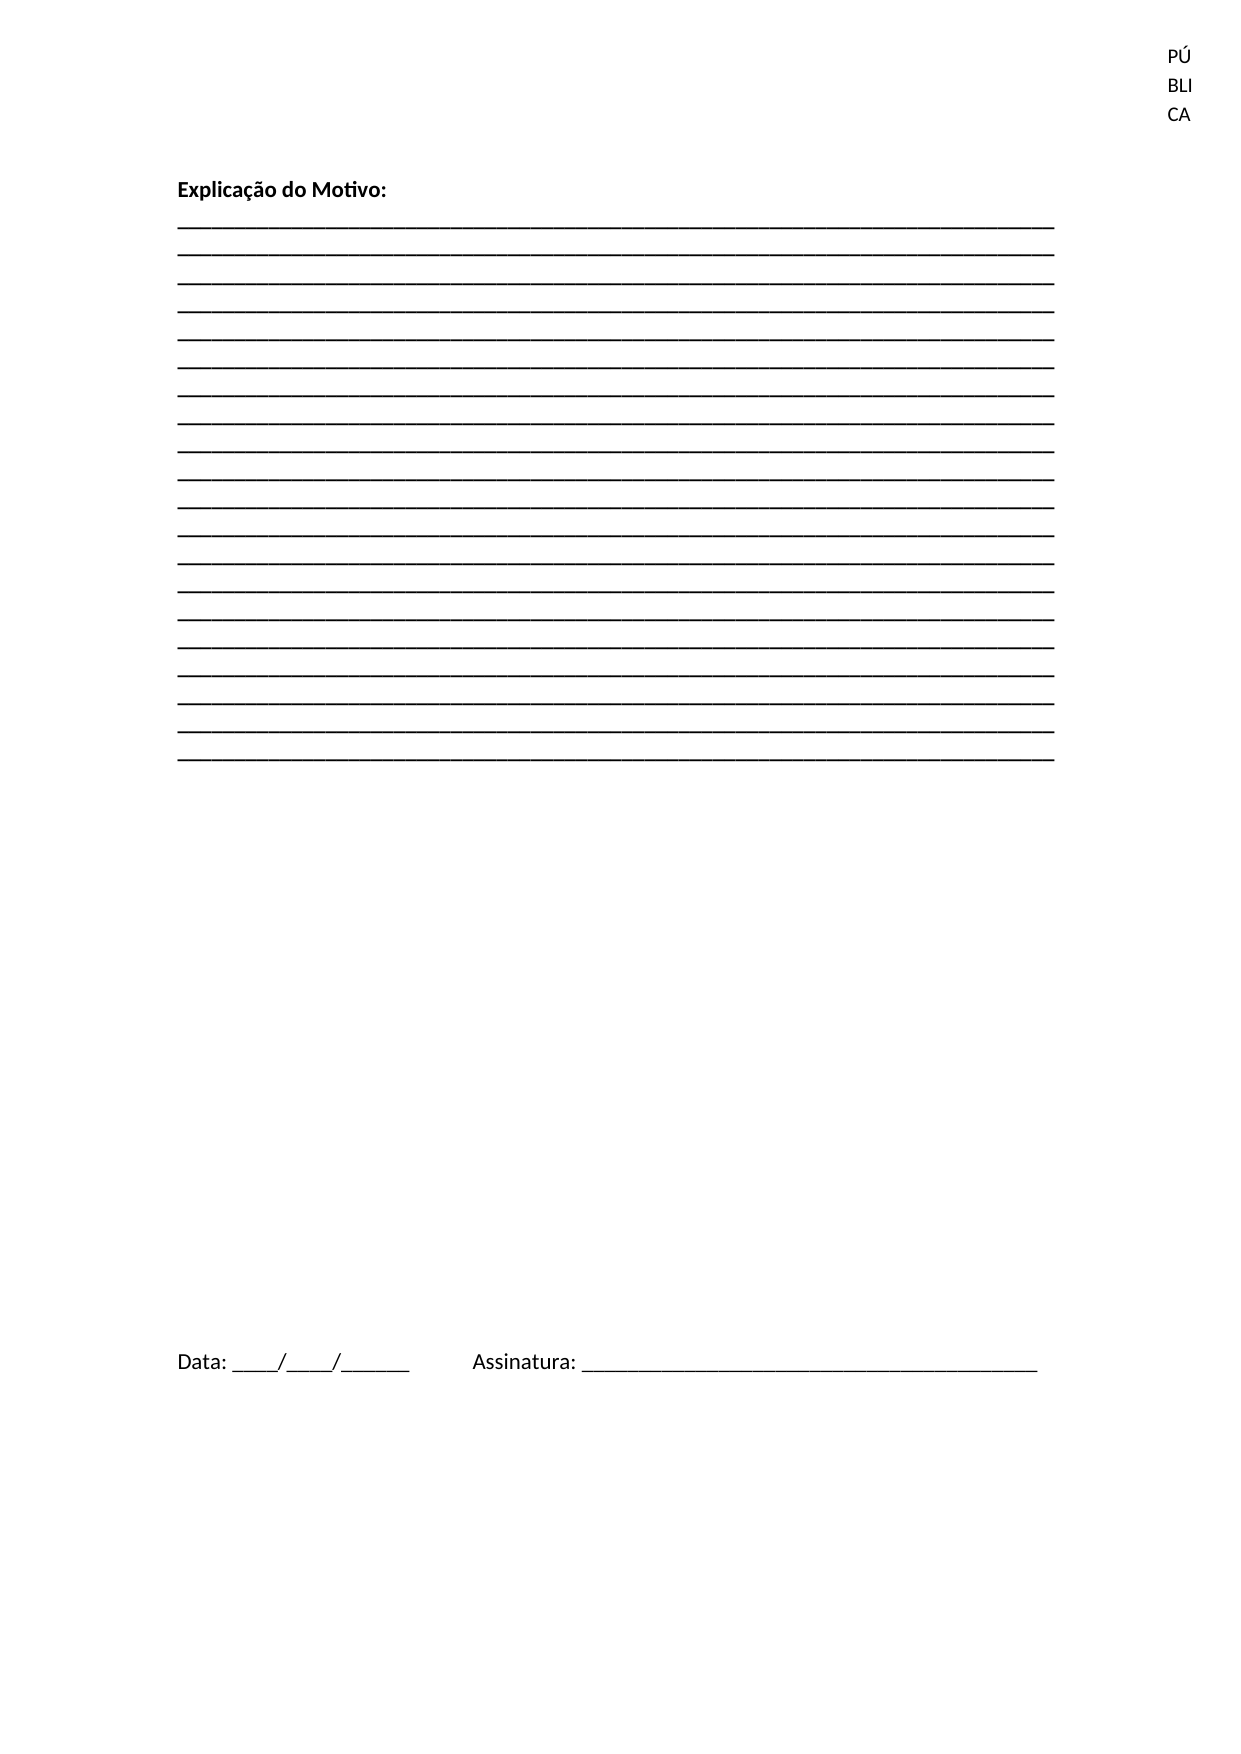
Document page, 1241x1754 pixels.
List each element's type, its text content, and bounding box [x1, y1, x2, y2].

text ____________________________________________________________________________________________________________________________________________________________________________________________________________________________________________________________________________________________________________________________________________________________________________________________________________________________________________________________________________________________________________________________________________________________________________________________________________________________________________________________________________________________________________________________________________________________________________________________________________________________________________________________________________________________________________________________________________________________________________________________________________________________________________________________________________________________________________________________________________________________________________________________________________________________________________________________________________________________________________________________________________________________________________________________________________________________________________________________________________________________________________________________________________________________________________________________________ [177, 204, 1063, 764]
text Explicação do Motivo: [177, 176, 1063, 204]
text Data: ____/____/______ Assinatura: ________________________________________ [177, 1347, 1063, 1375]
